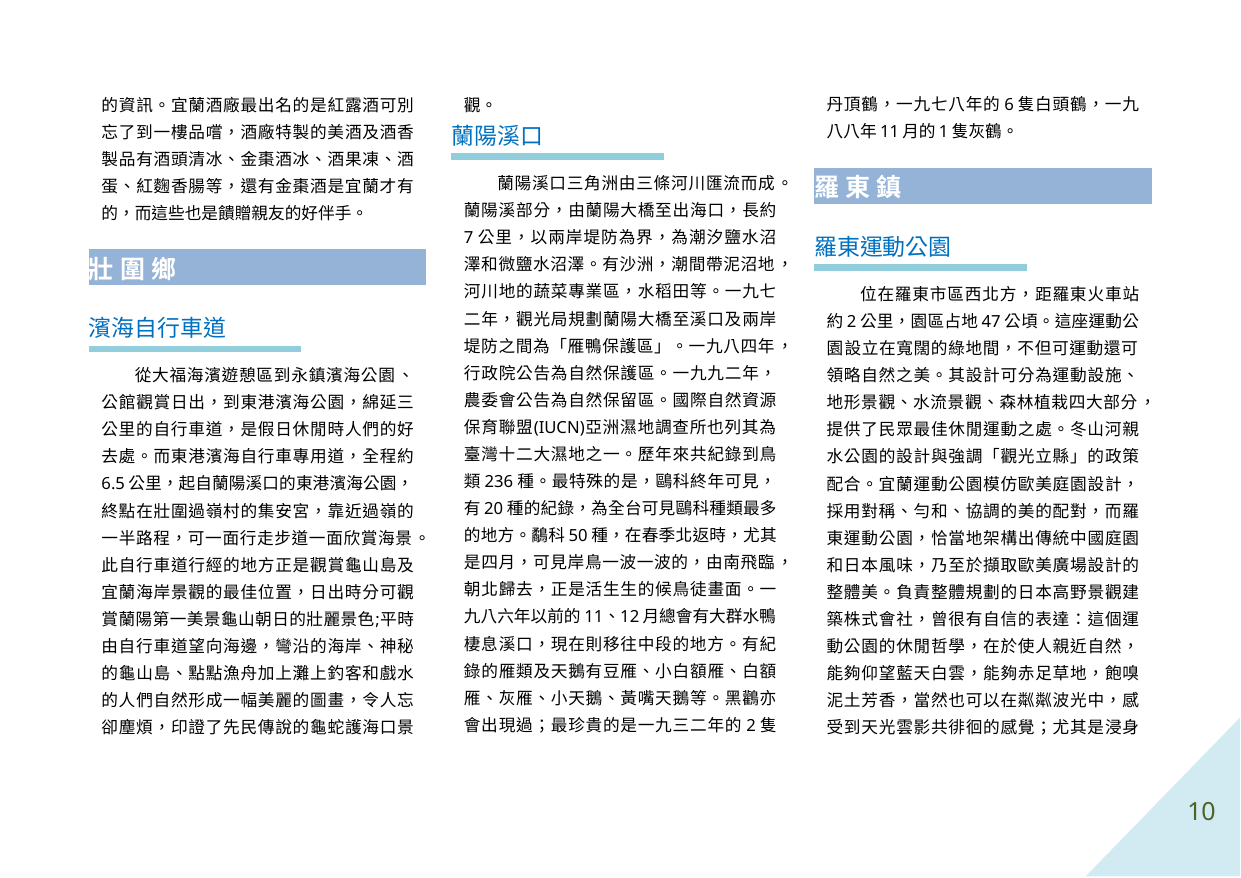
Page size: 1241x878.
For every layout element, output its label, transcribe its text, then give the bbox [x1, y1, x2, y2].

text 從大福海濱遊憩區到永鎮濱海公園、公館觀賞日出，到東港濱海公園，綿延三公里的自行車道，是假日休閒時人們的好去處。而東港濱海自行車專用道，全程約6.5公里，起自蘭陽溪口的東港濱海公園，終點在壯圍過嶺村的集安宮，靠近過嶺的一半路程，可一面行走步道一面欣賞海景。此自行車道行經的地方正是觀賞龜山島及宜蘭海岸景觀的最佳位置，日出時分可觀賞蘭陽第一美景龜山朝日的壯麗景色;平時由自行車道望向海邊，彎沿的海岸、神秘的龜山島、點點漁舟加上灘上釣客和戲水的人們自然形成一幅美麗的圖畫，令人忘卻塵煩，印證了先民傳說的龜蛇護海口景觀。 [101, 359, 414, 738]
subtitle 蘭陽溪口 [451, 118, 664, 153]
text 蘭陽溪口三角洲由三條河川匯流而成。蘭陽溪部分，由蘭陽大橋至出海口，長約7公里，以兩岸堤防為界，為潮汐鹽水沼澤和微鹽水沼澤。有沙洲，潮間帶泥沼地，河川地的蔬菜專業區，水稻田等。一九七二年，觀光局規劃蘭陽大橋至溪口及兩岸堤防之間為「雁鴨保護區」。一九八四年，行政院公告為自然保護區。一九九二年，農委會公告為自然保留區。國際自然資源保育聯盟(IUCN)亞洲濕地調查所也列其為臺灣十二大濕地之一。歷年來共紀錄到鳥類236種。最特殊的是，鷗科終年可見，有20種的紀錄，為全台可見鷗科種類最多的地方。鷸科50種，在春季北返時，尤其是四月，可見岸鳥一波一波的，由南飛臨，朝北歸去，正是活生生的候鳥徒畫面。一九八六年以前的11、12月總會有大群水鴨棲息溪口，現在則移往中段的地方。有紀錄的雁類及天鵝有豆雁、小白額雁、白額雁、灰雁、小天鵝、黃嘴天鵝等。黑鸛亦會出現過；最珍貴的是一九三二年的2隻丹頂鶴，一九七八年的6隻白頭鶴，一九八八年11月的1隻灰鶴。 [464, 167, 776, 736]
subtitle 羅東鎮 [814, 168, 1152, 204]
subtitle 羅東運動公園 [814, 229, 1027, 264]
subtitle 壯圍鄉 [89, 249, 426, 285]
subtitle 濱海自行車道 [89, 310, 301, 346]
